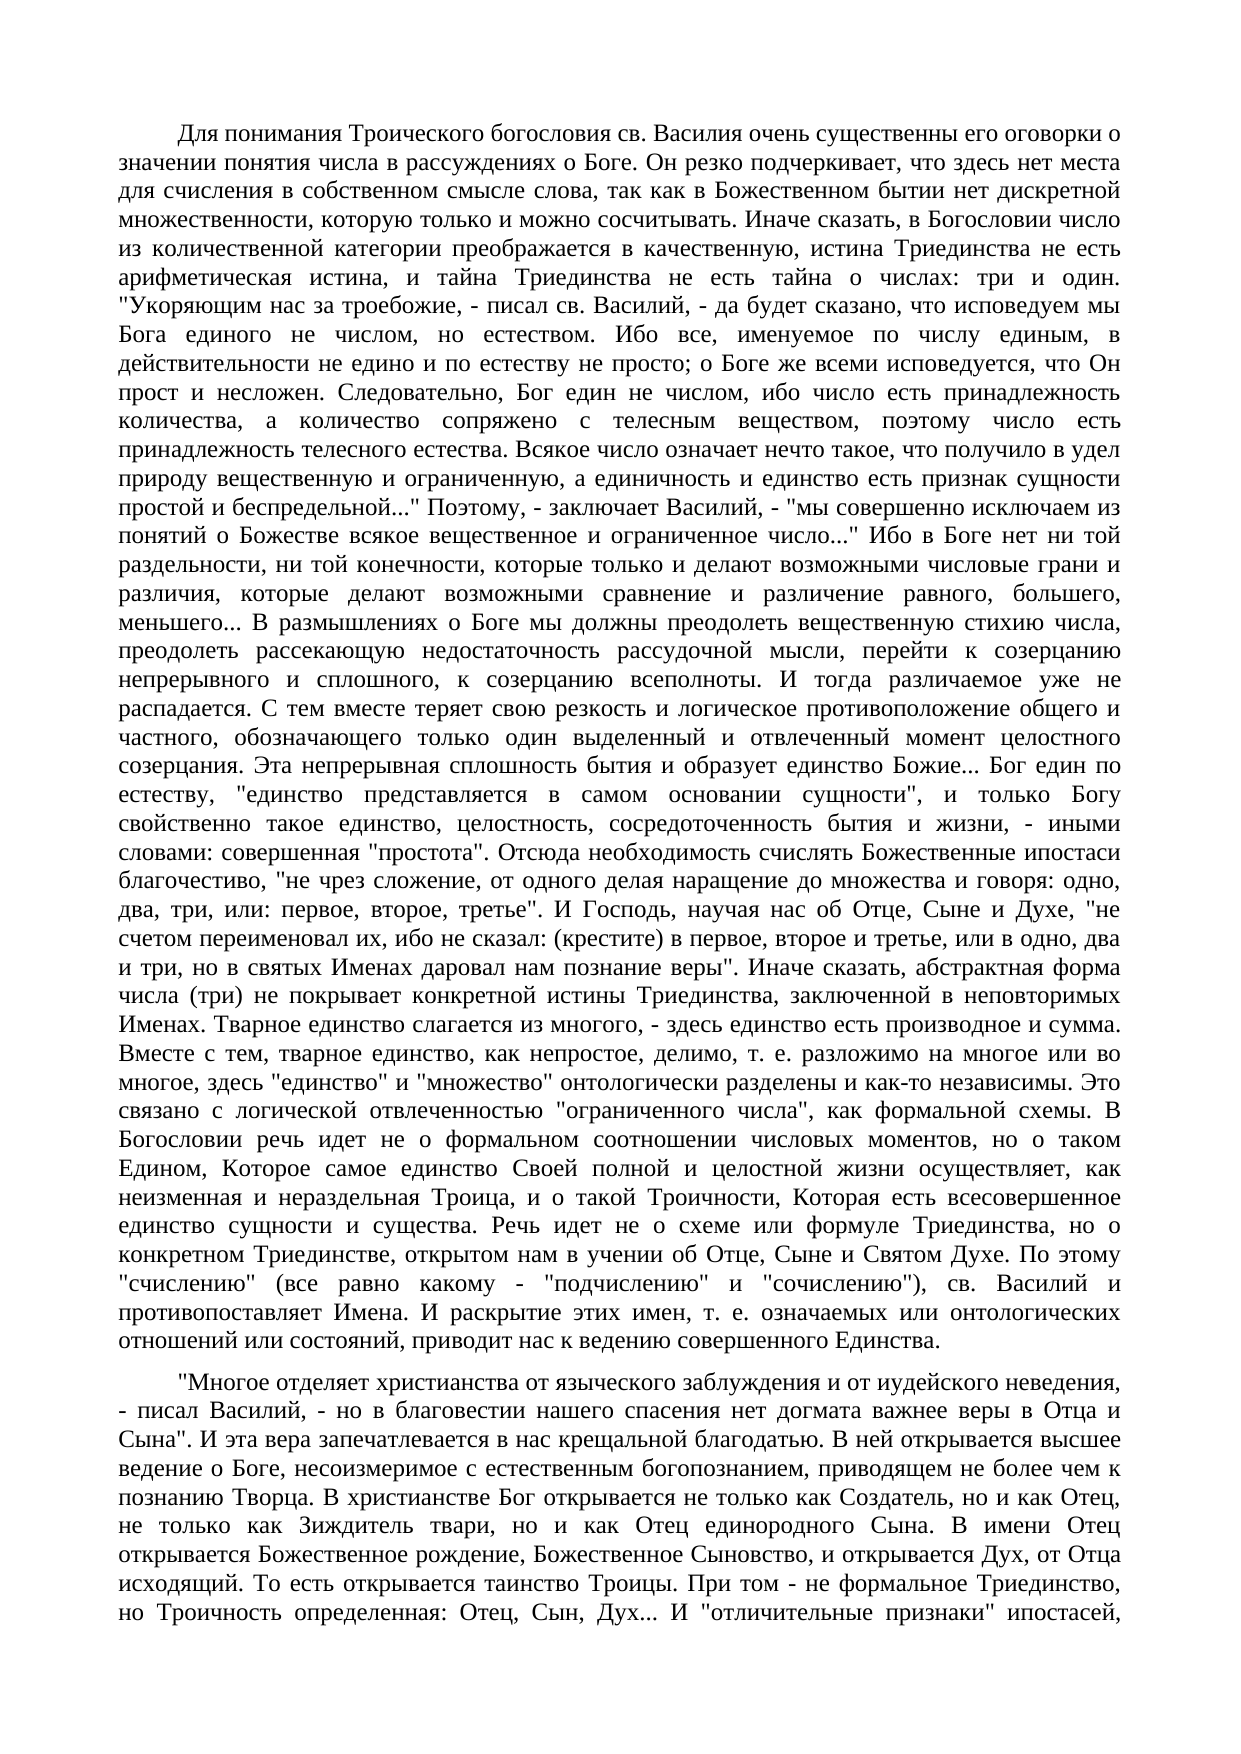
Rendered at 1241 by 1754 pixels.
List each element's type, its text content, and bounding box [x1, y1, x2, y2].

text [118, 1367, 1122, 1626]
text Для понимания Троического богословия св. Василия очень существенны его оговорки о значении понятия числа в рассуждениях о Боге. Он резко подчеркивает, что здесь нет места для счисления в собственном смысле слова, так как в Божественном бытии нет дискретной множественности, которую только и можно сосчитывать. Иначе сказать, в Богословии число из количественной категории преображается в качественную, истина Триединства не есть арифметическая истина, и тайна Триединства не есть тайна о числах: три и один. "Укоряющим нас за троебожие, - писал св. Василий, - да будет сказано, что исповедуем мы Бога единого не числом, но естеством. Ибо все, именуемое по числу единым, в действительности не едино и по естеству не просто; о Боге же всеми исповедуется, что Он прост и несложен. Следовательно, Бог един не числом, ибо число есть принадлежность количества, а количество сопряжено с телесным веществом, поэтому число есть принадлежность телесного естества. Всякое число означает нечто такое, что получило в удел природу вещественную и ограниченную, а единичность и единство есть признак сущности простой и беспредельной..." Поэтому, - заключает Василий, - "мы совершенно исключаем из понятий о Божестве всякое вещественное и ограниченное число..." Ибо в Боге нет ни той раздельности, ни той конечности, которые только и делают возможными числовые грани и различия, которые делают возможными сравнение и различение равного, большего, меньшего... В размышлениях о Боге мы должны преодолеть вещественную стихию числа, преодолеть рассекающую недостаточность рассудочной мысли, перейти к созерцанию непрерывного и сплошного, к созерцанию всеполноты. И тогда различаемое уже не распадается. С тем вместе теряет свою резкость и логическое противоположение общего и частного, обозначающего только один выделенный и отвлеченный момент целостного созерцания. Эта непрерывная сплошность бытия и образует единство Божие... Бог един по естеству, "единство представляется в самом основании сущности", и только Богу свойственно такое единство, целостность, сосредоточенность бытия и жизни, - иными словами: совершенная "простота". Отсюда необходимость счислять Божественные ипостаси благочестиво, "не чрез сложение, от одного делая наращение до множества и говоря: одно, два, три, или: первое, второе, третье". И Господь, научая нас об Отце, Сыне и Духе, "не счетом переименовал их, ибо не сказал: (крестите) в первое, второе и третье, или в одно, два и три, но в святых Именах даровал нам познание веры". Иначе сказать, абстрактная форма числа (три) не покрывает конкретной истины Триединства, заключенной в неповторимых Именах. Тварное единство слагается из многого, - здесь единство есть производное и сумма. Вместе с тем, тварное единство, как непростое, делимо, т. е. разложимо на многое или во многое, здесь "единство" и "множество" онтологически разделены и как-то независимы. Это связано с логической отвлеченностью "ограниченного числа", как формальной схемы. В Богословии речь идет не о формальном соотношении числовых моментов, но о таком Едином, Которое самое единство Своей полной и целостной жизни осуществляет, как неизменная и нераздельная Троица, и о такой Троичности, Которая есть всесовершенное единство сущности и существа. Речь идет не о схеме или формуле Триединства, но о конкретном Триединстве, открытом нам в учении об Отце, Сыне и Святом Духе. По этому "счислению" (все равно какому - "подчислению" и "сочислению"), св. Василий и противопоставляет Имена. И раскрытие этих имен, т. е. означаемых или онтологических отношений или состояний, приводит нас к ведению совершенного Единства. [118, 118, 1122, 1354]
